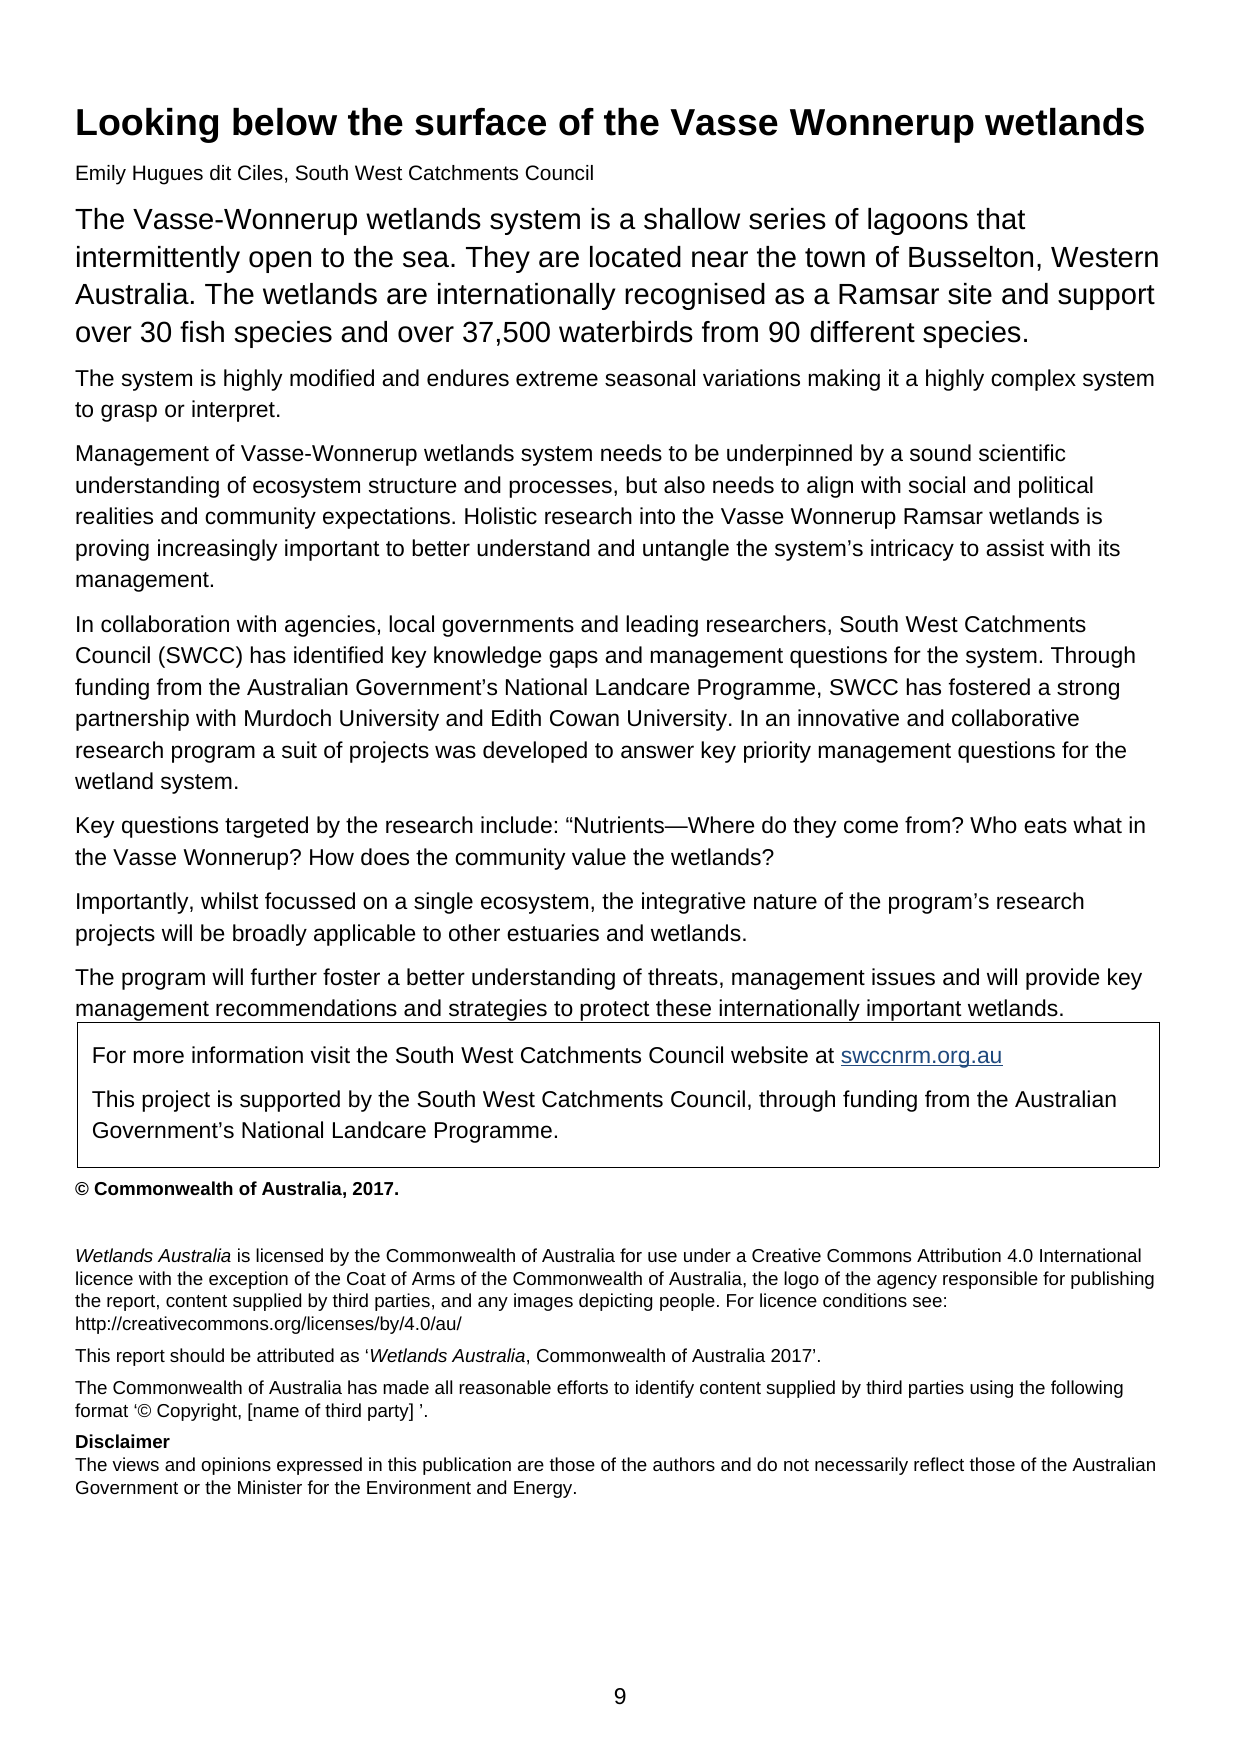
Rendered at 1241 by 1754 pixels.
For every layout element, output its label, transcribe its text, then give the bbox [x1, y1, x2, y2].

text The system is highly modified and endures extreme seasonal variations making it a highly complex system to grasp or interpret. [75, 364, 1165, 422]
text Key questions targeted by the research include: “Nutrients—Where do they come from? Who eats what in the Vasse Wonnerup? How does the community value the wetlands? [75, 812, 1165, 870]
text The Commonwealth of Australia has made all reasonable efforts to identify content supplied by third parties using the following format ‘© Copyright, [name of third party] ’. [75, 1375, 1165, 1421]
text Emily Hugues dit Ciles, South West Catchments Council [75, 161, 1165, 185]
text Management of Vasse-Wonnerup wetlands system needs to be underpinned by a sound scientific understanding of ecosystem structure and processes, but also needs to align with social and political realities and community expectations. Holistic research into the Vasse Wonnerup Ramsar wetlands is proving increasingly important to better understand and untangle the system’s intricacy to assist with its management. [75, 440, 1165, 593]
text This report should be attributed as ‘Wetlands Australia, Commonwealth of Australia 2017’. [75, 1343, 1165, 1366]
text The program will further foster a better understanding of threats, management issues and will provide key management recommendations and strategies to protect these internationally important wetlands. [75, 964, 1165, 1022]
text Disclaimer The views and opinions expressed in this publication are those of the authors and do not necessarily reflect those of the Australian Government or the Minister for the Environment and Energy. [75, 1430, 1165, 1499]
text © Commonwealth of Australia, 2017. [75, 1057, 1165, 1200]
text In collaboration with agencies, local governments and leading researchers, South West Catchments Council (SWCC) has identified key knowledge gaps and management questions for the system. Through funding from the Australian Government’s National Landcare Programme, SWCC has fostered a strong partnership with Murdoch University and Edith Cowan University. In an innovative and collaborative research program a suit of projects was developed to answer key priority management questions for the wetland system. [75, 611, 1165, 795]
text Looking below the surface of the Vasse Wonnerup wetlands [75, 100, 1165, 143]
text The Vasse-Wonnerup wetlands system is a shallow series of lagoons that intermittently open to the sea. They are located near the town of Busselton, Western Australia. The wetlands are internationally recognised as a Ramsar site and support over 30 fish species and over 37,500 waterbirds from 90 different species. [75, 202, 1165, 348]
text Importantly, whilst focussed on a single ecosystem, the integrative nature of the program’s research projects will be broadly applicable to other estuaries and wetlands. [75, 888, 1165, 946]
text Wetlands Australia is licensed by the Commonwealth of Australia for use under a Creative Commons Attribution 4.0 International licence with the exception of the Coat of Arms of the Commonwealth of Australia, the logo of the agency responsible for publishing the report, content supplied by third parties, and any images depicting people. For licence conditions see: http://creativecommons.org/licenses/by/4.0/au/ [75, 1243, 1165, 1335]
